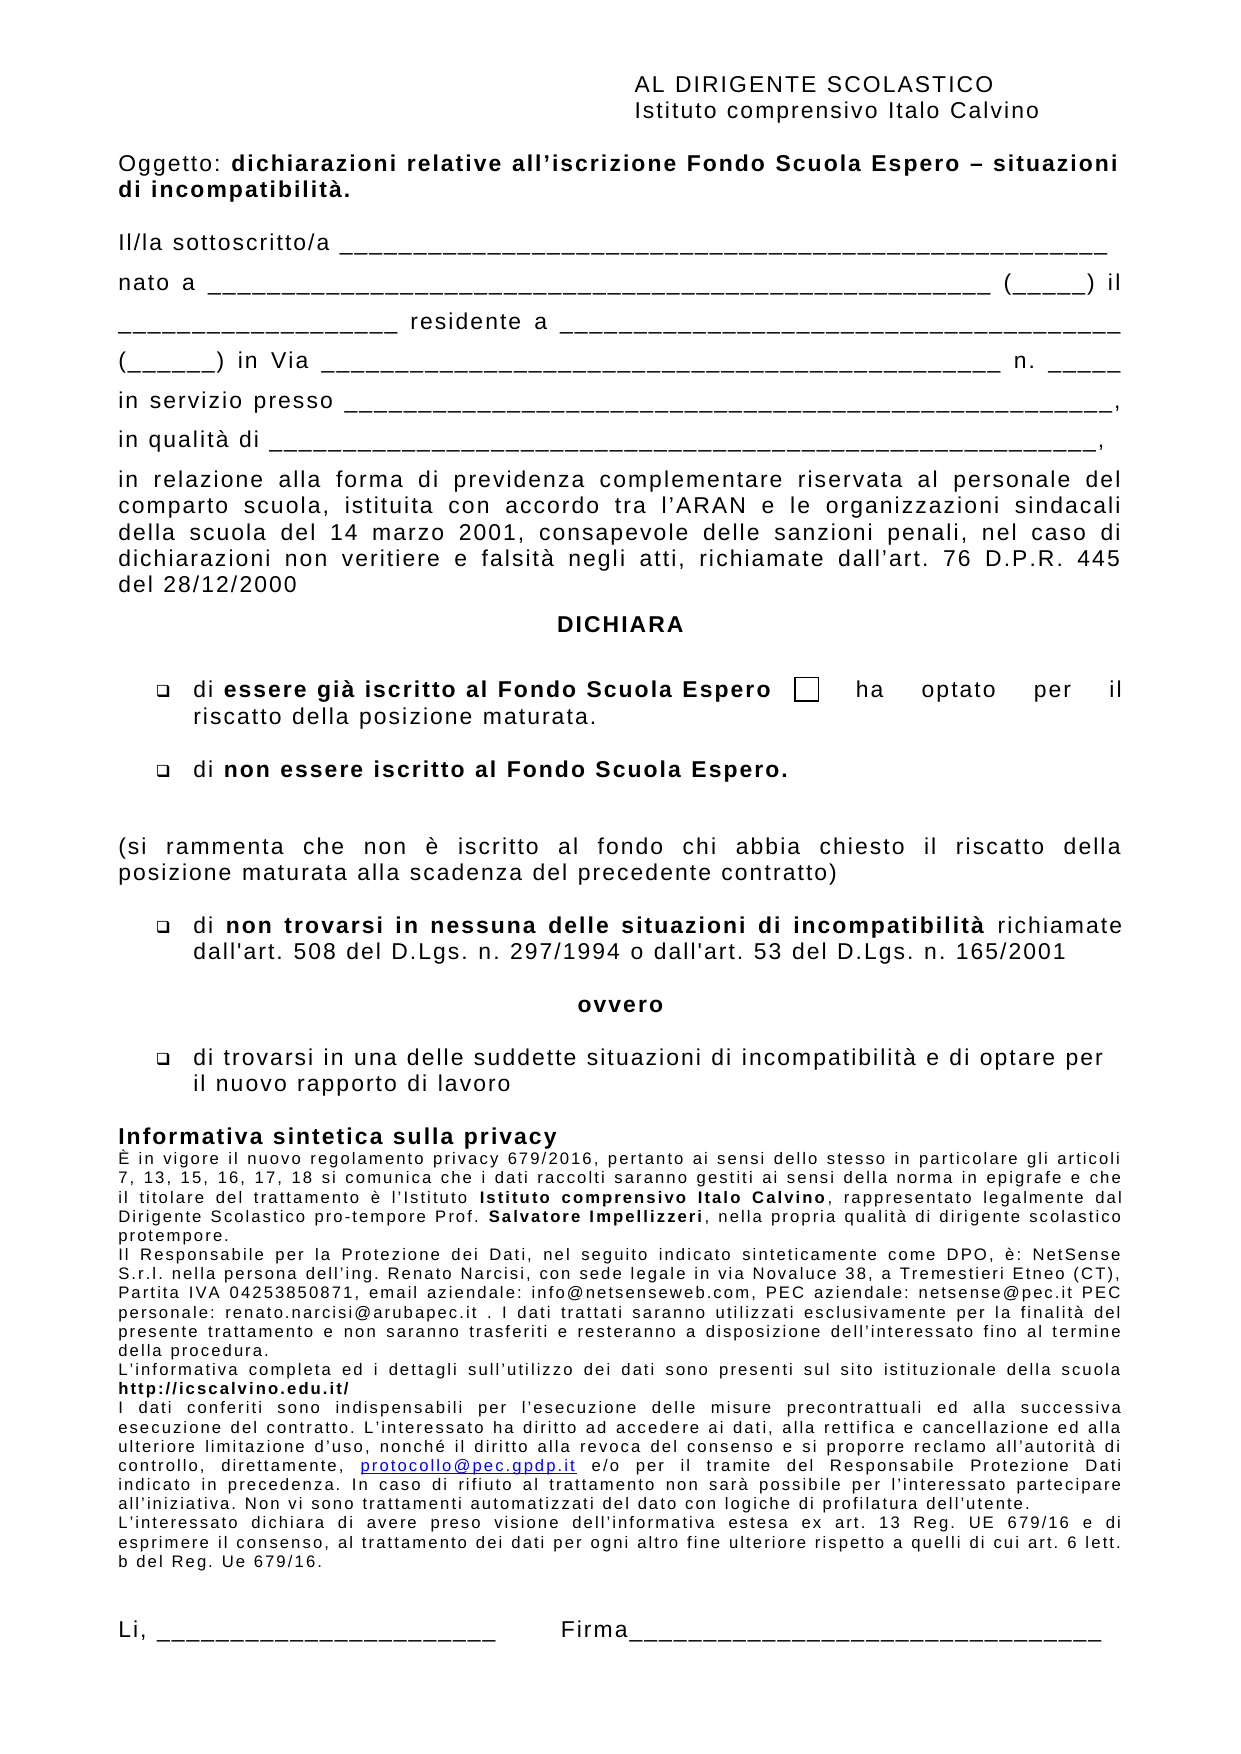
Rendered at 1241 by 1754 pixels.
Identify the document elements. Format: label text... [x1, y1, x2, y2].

text (si rammenta che non è iscritto al fondo chi abbia chiesto il riscatto della posizione maturata alla scadenza del precedente contratto) [118, 833, 1122, 886]
text in relazione alla forma di previdenza complementare riservata al personale del comparto scuola, istituita con accordo tra l’ARAN e le organizzazioni sindacali della scuola del 14 marzo 2001, consapevole delle sanzioni penali, nel caso di dichiarazioni non veritiere e falsità negli atti, richiamate dall’art. 76 D.P.R. 445 del 28/12/2000 [118, 466, 1122, 598]
text L’interessato dichiara di avere preso visione dell’informativa estesa ex art. 13 Reg. UE 679/16 e di esprimere il consenso, al trattamento dei dati per ogni altro fine ulteriore rispetto a quelli di cui art. 6 lett. b del Reg. Ue 679/16. [118, 1513, 1122, 1571]
text È in vigore il nuovo regolamento privacy 679/2016, pertanto ai sensi dello stesso in particolare gli articoli 7, 13, 15, 16, 17, 18 si comunica che i dati raccolti saranno gestiti ai sensi della norma in epigrafe e che il titolare del trattamento è l’Istituto Istituto comprensivo Italo Calvino, rappresentato legalmente dal Dirigente Scolastico pro-tempore Prof. Salvatore Impellizzeri, nella propria qualità di dirigente scolastico protempore. [118, 1149, 1122, 1245]
text Istituto comprensivo Italo Calvino [118, 97, 1122, 123]
list di non essere iscritto al Fondo Scuola Espero. [156, 756, 1122, 782]
list di essere già iscritto al Fondo Scuola Espero ha optato per il riscatto della posizione maturata. [156, 676, 1122, 729]
subtitle DICHIARA [118, 611, 1122, 637]
list di trovarsi in una delle suddette situazioni di incompatibilità e di optare per il nuovo rapporto di lavoro [156, 1044, 1122, 1096]
text AL DIRIGENTE SCOLASTICO [561, 71, 1122, 97]
text Il/la sottoscritto/a ____________________________________________________ [118, 229, 1122, 255]
list di non trovarsi in nessuna delle situazioni di incompatibilità richiamate dall'art. 508 del D.Lgs. n. 297/1994 o dall'art. 53 del D.Lgs. n. 165/2001 [156, 912, 1122, 965]
text nato a _____________________________________________________ (_____) il ___________________ residente a ______________________________________ (______) in Via ______________________________________________ n. _____ in servizio presso ____________________________________________________, in qualità di ________________________________________________________, [118, 268, 1122, 453]
text I dati conferiti sono indispensabili per l’esecuzione delle misure precontrattuali ed alla successiva esecuzione del contratto. L’interessato ha diritto ad accedere ai dati, alla rettifica e cancellazione ed alla ulteriore limitazione d’uso, nonché il diritto alla revoca del consenso e si proporre reclamo all’autorità di controllo, direttamente, protocollo@pec.gpdp.it e/o per il tramite del Responsabile Protezione Dati indicato in precedenza. In caso di rifiuto al trattamento non sarà possibile per l’interessato partecipare all’iniziativa. Non vi sono trattamenti automatizzati del dato con logiche di profilatura dell’utente. [118, 1398, 1122, 1513]
text ovvero [118, 991, 1122, 1017]
text Li, _______________________ Firma________________________________ [118, 1616, 1122, 1643]
text Il Responsabile per la Protezione dei Dati, nel seguito indicato sinteticamente come DPO, è: NetSense S.r.l. nella persona dell’ing. Renato Narcisi, con sede legale in via Novaluce 38, a Tremestieri Etneo (CT), Partita IVA 04253850871, email aziendale: info@netsenseweb.com, PEC aziendale: netsense@pec.it PEC personale: renato.narcisi@arubapec.it . I dati trattati saranno utilizzati esclusivamente per la finalità del presente trattamento e non saranno trasferiti e resteranno a disposizione dell’interessato fino al termine della procedura. [118, 1245, 1122, 1360]
text L’informativa completa ed i dettagli sull’utilizzo dei dati sono presenti sul sito istituzionale della scuola http://icscalvino.edu.it/ [118, 1360, 1122, 1398]
text Informativa sintetica sulla privacy [118, 1123, 1122, 1149]
text Oggetto: dichiarazioni relative all’iscrizione Fondo Scuola Espero – situazioni di incompatibilità. [118, 150, 1122, 203]
